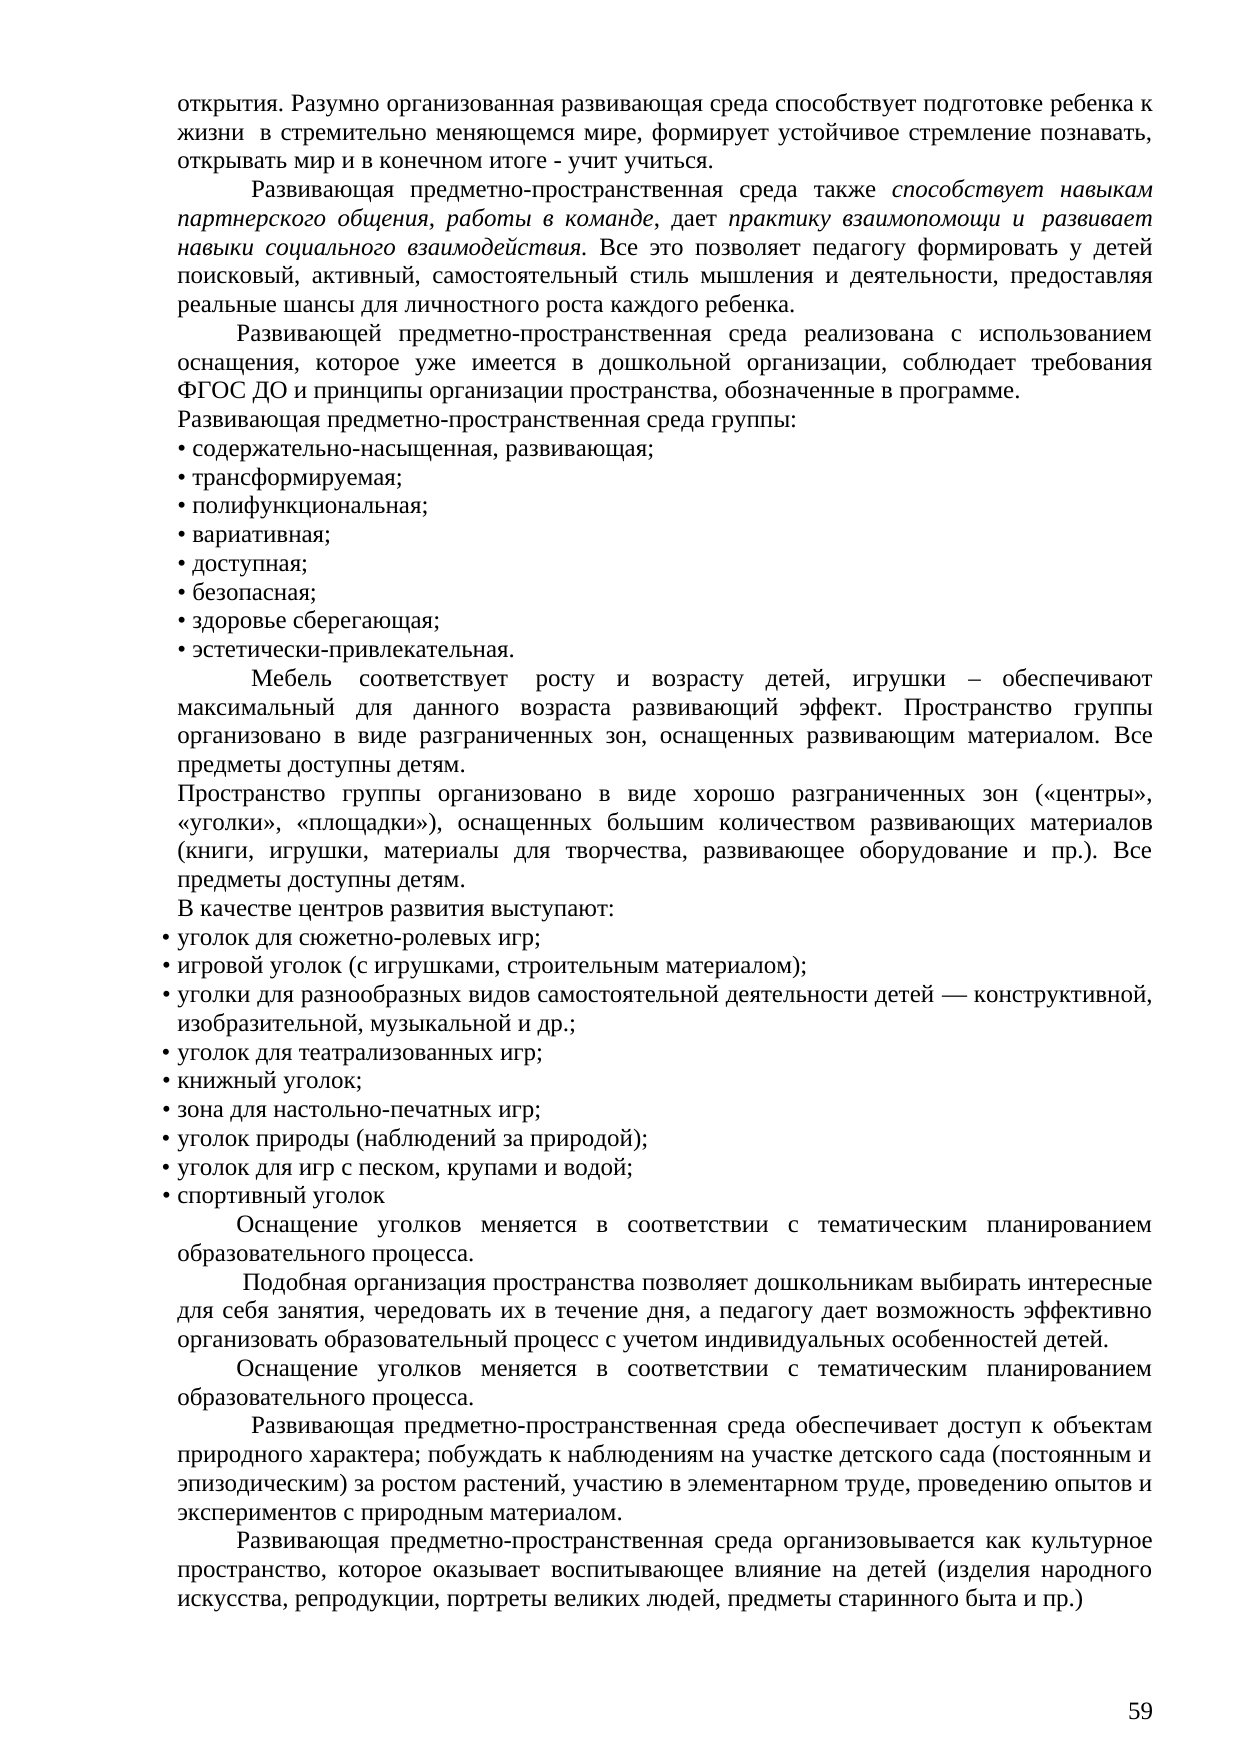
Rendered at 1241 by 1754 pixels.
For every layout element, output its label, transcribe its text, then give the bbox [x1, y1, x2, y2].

text Оснащение уголков меняется в соответствии с тематическим планированием образовательного процесса. [177, 1209, 1153, 1267]
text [177, 88, 1153, 174]
list безопасная; [177, 577, 1153, 606]
list полифункциональная; [177, 491, 1153, 519]
list уголок для игр с песком, крупами и водой; [161, 1152, 1153, 1181]
list зона для настольно-печатных игр; [162, 1094, 1153, 1123]
list спортивный уголок [162, 1181, 1153, 1209]
list книжный уголок; [162, 1066, 1153, 1094]
list игровой уголок (с игрушками, строительным материалом); [162, 951, 1153, 979]
list содержательно-насыщенная, развивающая; [177, 433, 1153, 462]
text Мебель соответствует росту и возрасту детей, игрушки – обеспечивают максимальный для данного возраста развивающий эффект. Пространство группы организовано в виде разграниченных зон, оснащенных развивающим материалом. Все предметы доступны детям. [177, 663, 1153, 778]
text Подобная организация пространства позволяет дошкольникам выбирать интересные для себя занятия, чередовать их в течение дня, а педагогу дает возможность эффективно организовать образовательный процесс с учетом индивидуальных особенностей детей. [177, 1267, 1153, 1353]
text Развивающая предметно-пространственная среда организовывается как культурное пространство, которое оказывает воспитывающее влияние на детей (изделия народного искусства, репродукции, портреты великих людей, предметы старинного быта и пр.) [177, 1526, 1153, 1612]
list вариативная; [177, 519, 1153, 548]
text Развивающая предметно-пространственная среда группы: [177, 404, 1153, 433]
text Пространство группы организовано в виде хорошо разграниченных зон («центры», «уголки», «площадки»), оснащенных большим количеством развивающих материалов (книги, игрушки, материалы для творчества, развивающее оборудование и пр.). Все предметы доступны детям. [177, 778, 1153, 893]
text Развивающей предметно-пространственная среда реализована с использованием оснащения, которое уже имеется в дошкольной организации, соблюдает требования ФГОС ДО и принципы организации пространства, обозначенные в программе. [177, 318, 1153, 404]
text Развивающая предметно-пространственная среда также способствует навыкам партнерского общения, работы в команде, дает практику взаимопомощи и развивает навыки социального взаимодействия. Все это позволяет педагогу формировать у детей поисковый, активный, самостоятельный стиль мышления и деятельности, предоставляя реальные шансы для личностного роста каждого ребенка. [177, 174, 1153, 318]
list уголок для театрализованных игр; [161, 1037, 1153, 1066]
list уголок для сюжетно-ролевых игр; [161, 922, 1153, 951]
list уголок природы (наблюдений за природой); [161, 1123, 1153, 1152]
text Оснащение уголков меняется в соответствии с тематическим планированием образовательного процесса. [177, 1353, 1153, 1411]
list трансформируемая; [177, 462, 1153, 491]
list доступная; [177, 548, 1153, 577]
text Развивающая предметно-пространственная среда обеспечивает доступ к объектам природного характера; побуждать к наблюдениям на участке детского сада (постоянным и эпизодическим) за ростом растений, участию в элементарном труде, проведению опытов и экспериментов с природным материалом. [177, 1411, 1153, 1526]
list эстетически-привлекательная. [177, 634, 1153, 663]
list здоровье сберегающая; [177, 606, 1153, 634]
list уголки для разнообразных видов самостоятельной деятельности детей — конструктивной, изобразительной, музыкальной и др.; [162, 979, 1153, 1037]
text В качестве центров развития выступают: [177, 893, 1153, 922]
